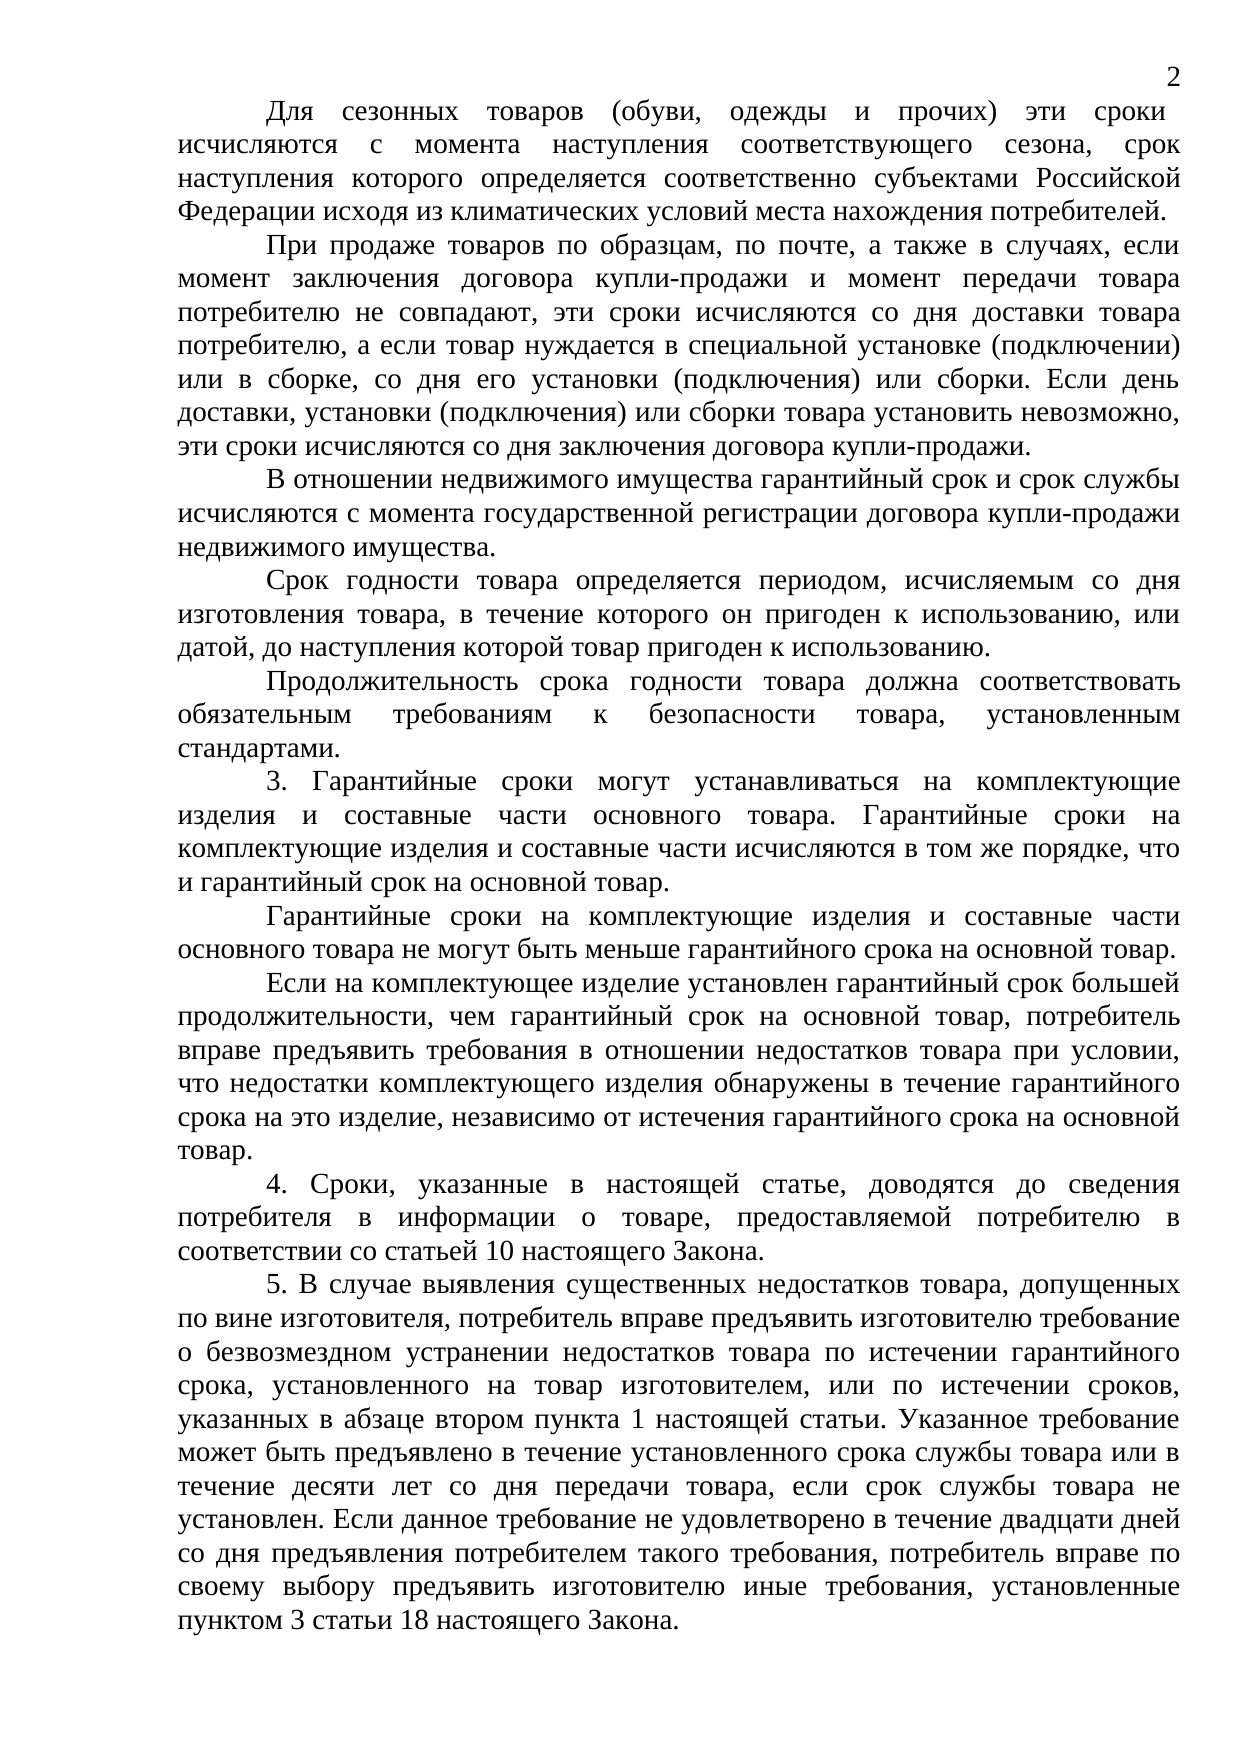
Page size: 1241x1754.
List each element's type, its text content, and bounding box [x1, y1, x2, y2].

text При продаже товаров по образцам, по почте, а также в случаях, если момент заключения договора купли-продажи и момент передачи товара потребителю не совпадают, эти сроки исчисляются со дня доставки товара потребителю, а если товар нуждается в специальной установке (подключении) или в сборке, со дня его установки (подключения) или сборки. Если день доставки, установки (подключения) или сборки товара установить невозможно, эти сроки исчисляются со дня заключения договора купли-продажи. [177, 227, 1181, 462]
text В отношении недвижимого имущества гарантийный срок и срок службы исчисляются с момента государственной регистрации договора купли-продажи недвижимого имущества. [177, 462, 1181, 562]
text 5. В случае выявления существенных недостатков товара, допущенных по вине изготовителя, потребитель вправе предъявить изготовителю требование о безвозмездном устранении недостатков товара по истечении гарантийного срока, установленного на товар изготовителем, или по истечении сроков, указанных в абзаце втором пункта 1 настоящей статьи. Указанное требование может быть предъявлено в течение установленного срока службы товара или в течение десяти лет со дня передачи товара, если срок службы товара не установлен. Если данное требование не удовлетворено в течение двадцати дней со дня предъявления потребителем такого требования, потребитель вправе по своему выбору предъявить изготовителю иные требования, установленные пунктом 3 статьи 18 настоящего Закона. [177, 1267, 1181, 1636]
text Для сезонных товаров (обуви, одежды и прочих) эти сроки исчисляются с момента наступления соответствующего сезона, срок наступления которого определяется соответственно субъектами Российской Федерации исходя из климатических условий места нахождения потребителей. [177, 93, 1181, 227]
text Гарантийные сроки на комплектующие изделия и составные части основного товара не могут быть меньше гарантийного срока на основной товар. [177, 898, 1181, 965]
text 4. Сроки, указанные в настоящей статье, доводятся до сведения потребителя в информации о товаре, предоставляемой потребителю в соответствии со статьей 10 настоящего Закона. [177, 1166, 1181, 1267]
text Если на комплектующее изделие установлен гарантийный срок большей продолжительности, чем гарантийный срок на основной товар, потребитель вправе предъявить требования в отношении недостатков товара при условии, что недостатки комплектующего изделия обнаружены в течение гарантийного срока на это изделие, независимо от истечения гарантийного срока на основной товар. [177, 965, 1181, 1166]
text Срок годности товара определяется периодом, исчисляемым со дня изготовления товара, в течение которого он пригоден к использованию, или датой, до наступления которой товар пригоден к использованию. [177, 562, 1181, 663]
text Продолжительность срока годности товара должна соответствовать обязательным требованиям к безопасности товара, установленным стандартами. [177, 663, 1181, 763]
text 3. Гарантийные сроки могут устанавливаться на комплектующие изделия и составные части основного товара. Гарантийные сроки на комплектующие изделия и составные части исчисляются в том же порядке, что и гарантийный срок на основной товар. [177, 763, 1181, 898]
